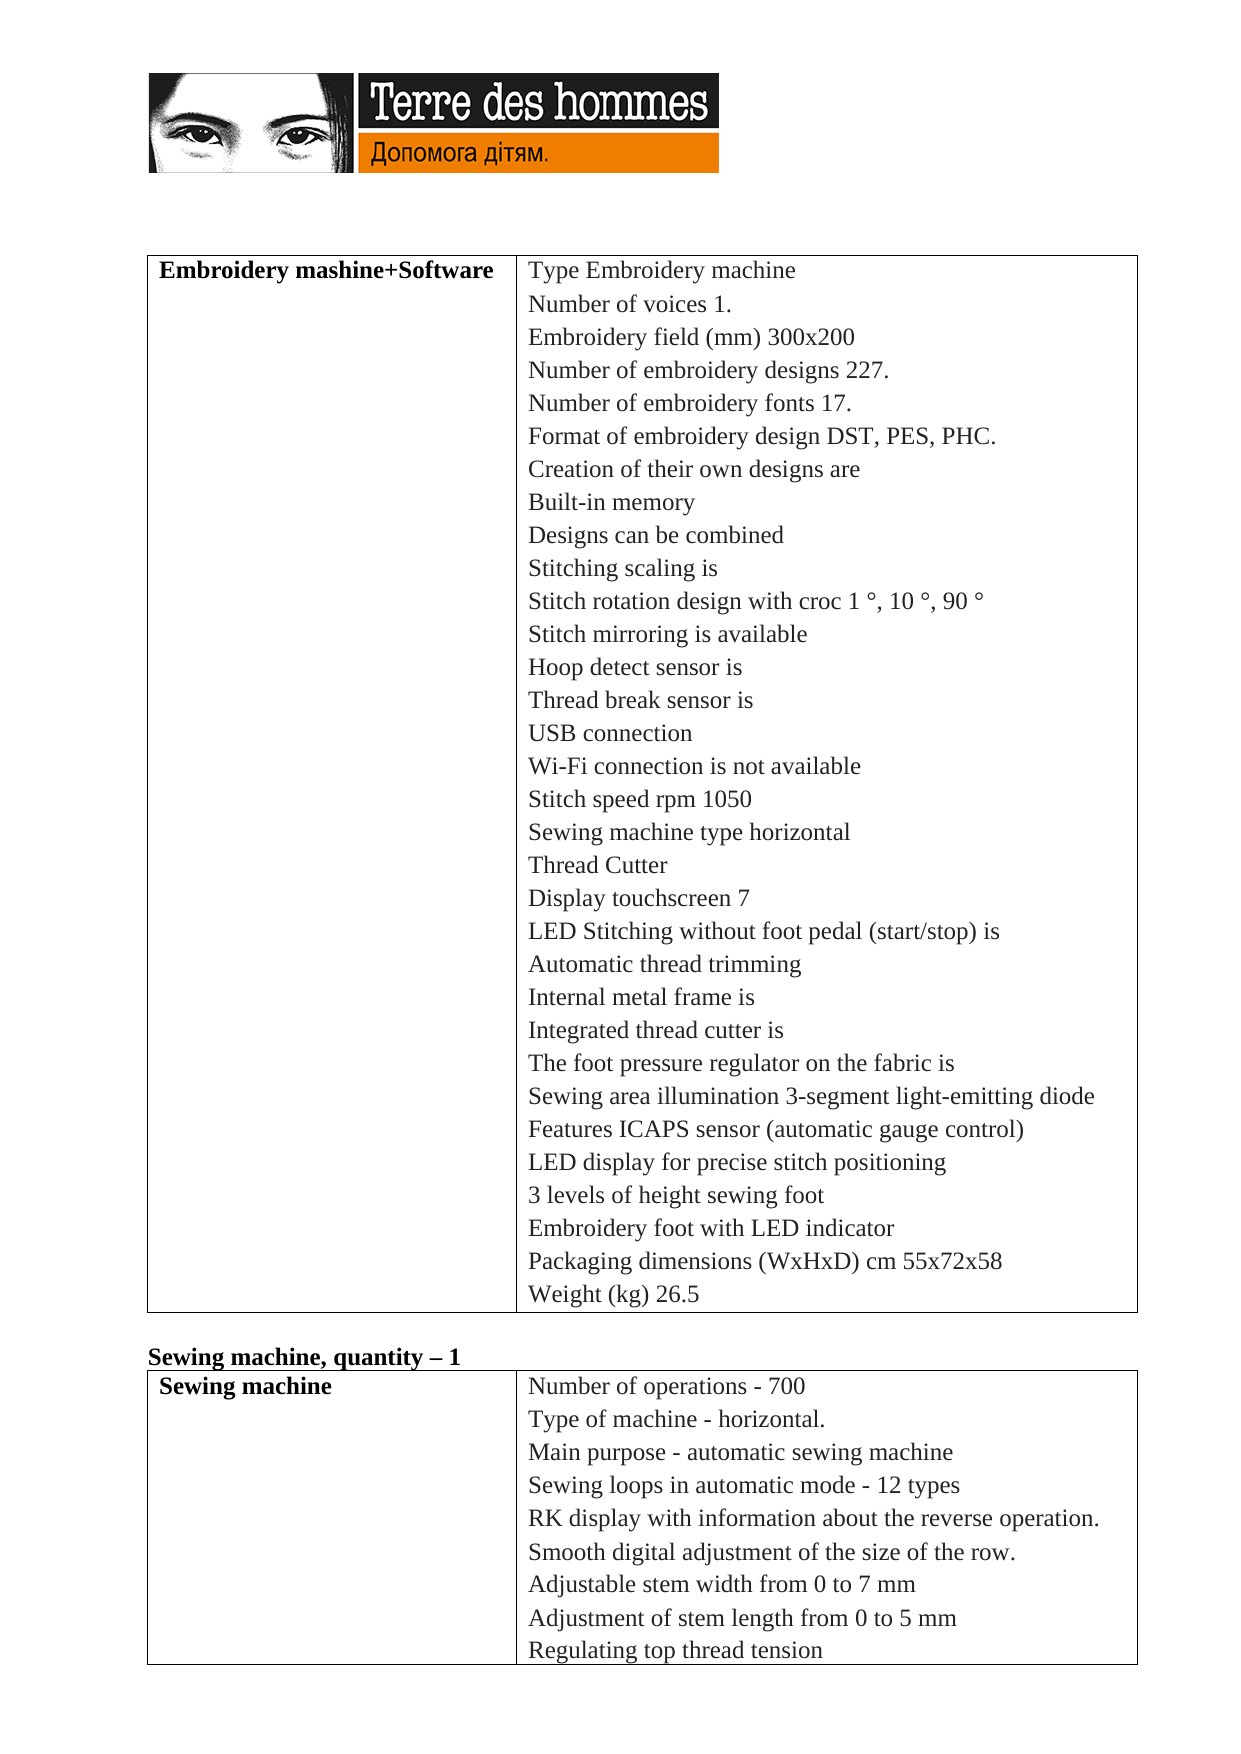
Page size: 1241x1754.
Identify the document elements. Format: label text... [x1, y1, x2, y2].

picture [148, 73, 719, 173]
table_header Sewing machine [148, 1371, 516, 1664]
text Sewing machine, quantity – 1 [148, 1342, 1152, 1370]
table_header Embroidery mashine+Software [148, 256, 516, 1312]
table_header Type Embroidery machine Number of voices 1. Embroidery field (mm) 300x200 Number of embroidery designs 227. Number of embroidery fonts 17. Format of embroidery design DST, PES, PHC. Creation of their own designs are Built-in memory Designs can be combined Stitching scaling is Stitch rotation design with croc 1 °, 10 °, 90 ° Stitch mirroring is available Hoop detect sensor is Thread break sensor is USB connection Wi-Fi connection is not available Stitch speed rpm 1050 Sewing machine type horizontal Thread Cutter Display touchscreen 7 LED Stitching without foot pedal (start/stop) is Automatic thread trimming Internal metal frame is Integrated thread cutter is The foot pressure regulator on the fabric is Sewing area illumination 3-segment light-emitting diode Features ICAPS sensor (automatic gauge control) LED display for precise stitch positioning 3 levels of height sewing foot Embroidery foot with LED indicator Packaging dimensions (WxHxD) cm 55x72x58 Weight (kg) 26.5 [517, 256, 1137, 1312]
